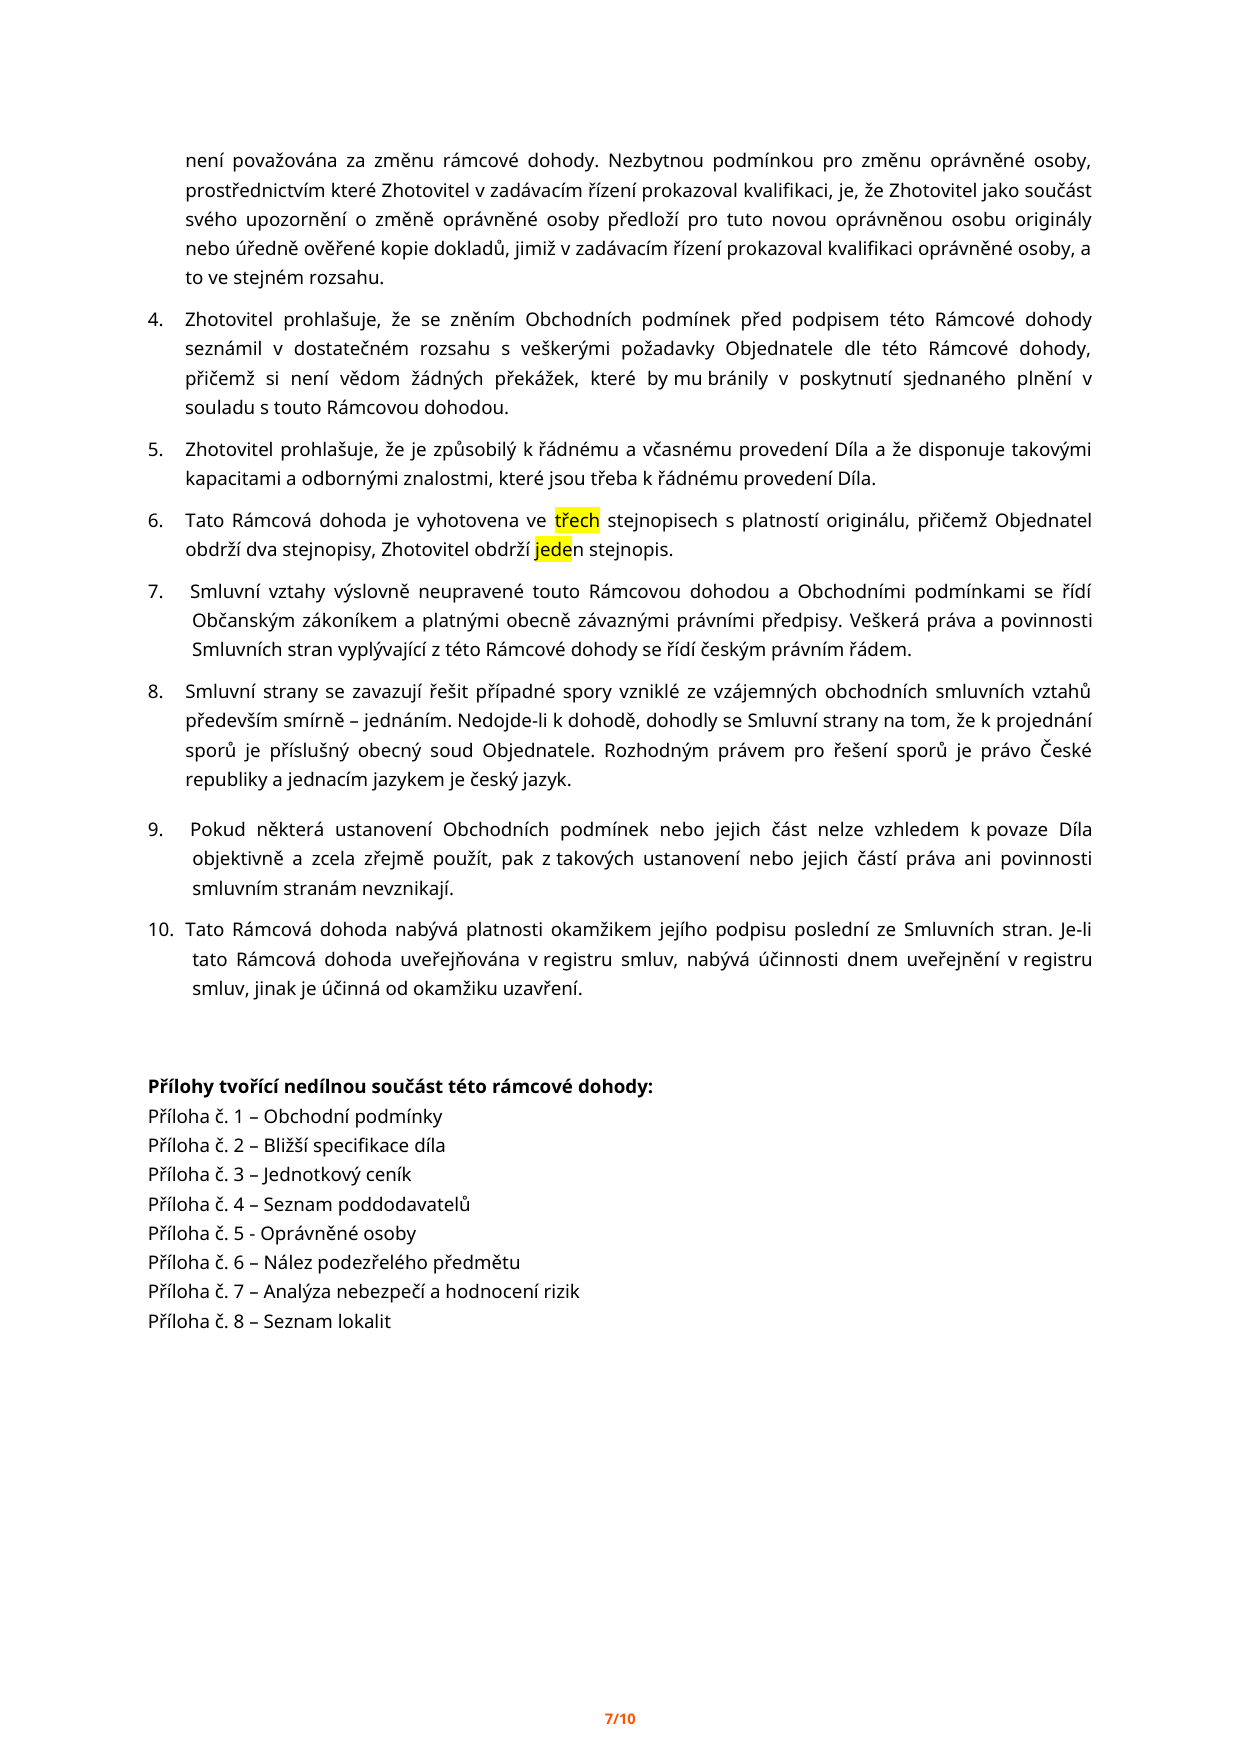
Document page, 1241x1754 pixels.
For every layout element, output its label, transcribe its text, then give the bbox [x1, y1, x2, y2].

text Příloha č. 4 – Seznam poddodavatelů [148, 1191, 1095, 1216]
list Tato Rámcová dohoda nabývá platnosti okamžikem jejího podpisu poslední ze Smluvních stran. Je-li tato Rámcová dohoda uveřejňována v registru smluv, nabývá účinnosti dnem uveřejnění v registru smluv, jinak je účinná od okamžiku uzavření. [148, 917, 1093, 1001]
list Tato Rámcová dohoda je vyhotovena ve třech stejnopisech s platností originálu, přičemž Objednatel obdrží dva stejnopisy, Zhotovitel obdrží jeden stejnopis. [148, 507, 1093, 562]
text Příloha č. 3 – Jednotkový ceník [148, 1162, 1095, 1187]
list Smluvní vztahy výslovně neupravené touto Rámcovou dohodou a Obchodními podmínkami se řídí Občanským zákoníkem a platnými obecně závaznými právními předpisy. Veškerá práva a povinnosti Smluvních stran vyplývající z této Rámcové dohody se řídí českým právním řádem. [148, 578, 1093, 662]
text Příloha č. 5 - Oprávněné osoby [148, 1220, 1095, 1246]
list Zhotovitel prohlašuje, že se zněním Obchodních podmínek před podpisem této Rámcové dohody seznámil v dostatečném rozsahu s veškerými požadavky Objednatele dle této Rámcové dohody, přičemž si není vědom žádných překážek, které by mu bránily v poskytnutí sjednaného plnění v souladu s touto Rámcovou dohodou. [148, 306, 1093, 420]
text Příloha č. 1 – Obchodní podmínky [148, 1103, 1095, 1128]
text Příloha č. 7 – Analýza nebezpečí a hodnocení rizik [148, 1279, 1095, 1304]
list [148, 148, 1093, 290]
list Pokud některá ustanovení Obchodních podmínek nebo jejich část nelze vzhledem k povaze Díla objektivně a zcela zřejmě použít, pak z takových ustanovení nebo jejich částí práva ani povinnosti smluvním stranám nevznikají. [148, 816, 1093, 900]
list Smluvní strany se zavazují řešit případné spory vzniklé ze vzájemných obchodních smluvních vztahů především smírně – jednáním. Nedojde-li k dohodě, dohodly se Smluvní strany na tom, že k projednání sporů je příslušný obecný soud Objednatele. Rozhodným právem pro řešení sporů je právo České republiky a jednacím jazykem je český jazyk. [148, 678, 1093, 792]
text Příloha č. 6 – Nález podezřelého předmětu [148, 1249, 1095, 1275]
text Přílohy tvořící nedílnou součást této rámcové dohody: [148, 1074, 1095, 1099]
text Příloha č. 2 – Bližší specifikace díla [148, 1132, 1095, 1158]
text Příloha č. 8 – Seznam lokalit [148, 1308, 1095, 1333]
list Zhotovitel prohlašuje, že je způsobilý k řádnému a včasnému provedení Díla a že disponuje takovými kapacitami a odbornými znalostmi, které jsou třeba k řádnému provedení Díla. [148, 436, 1093, 491]
